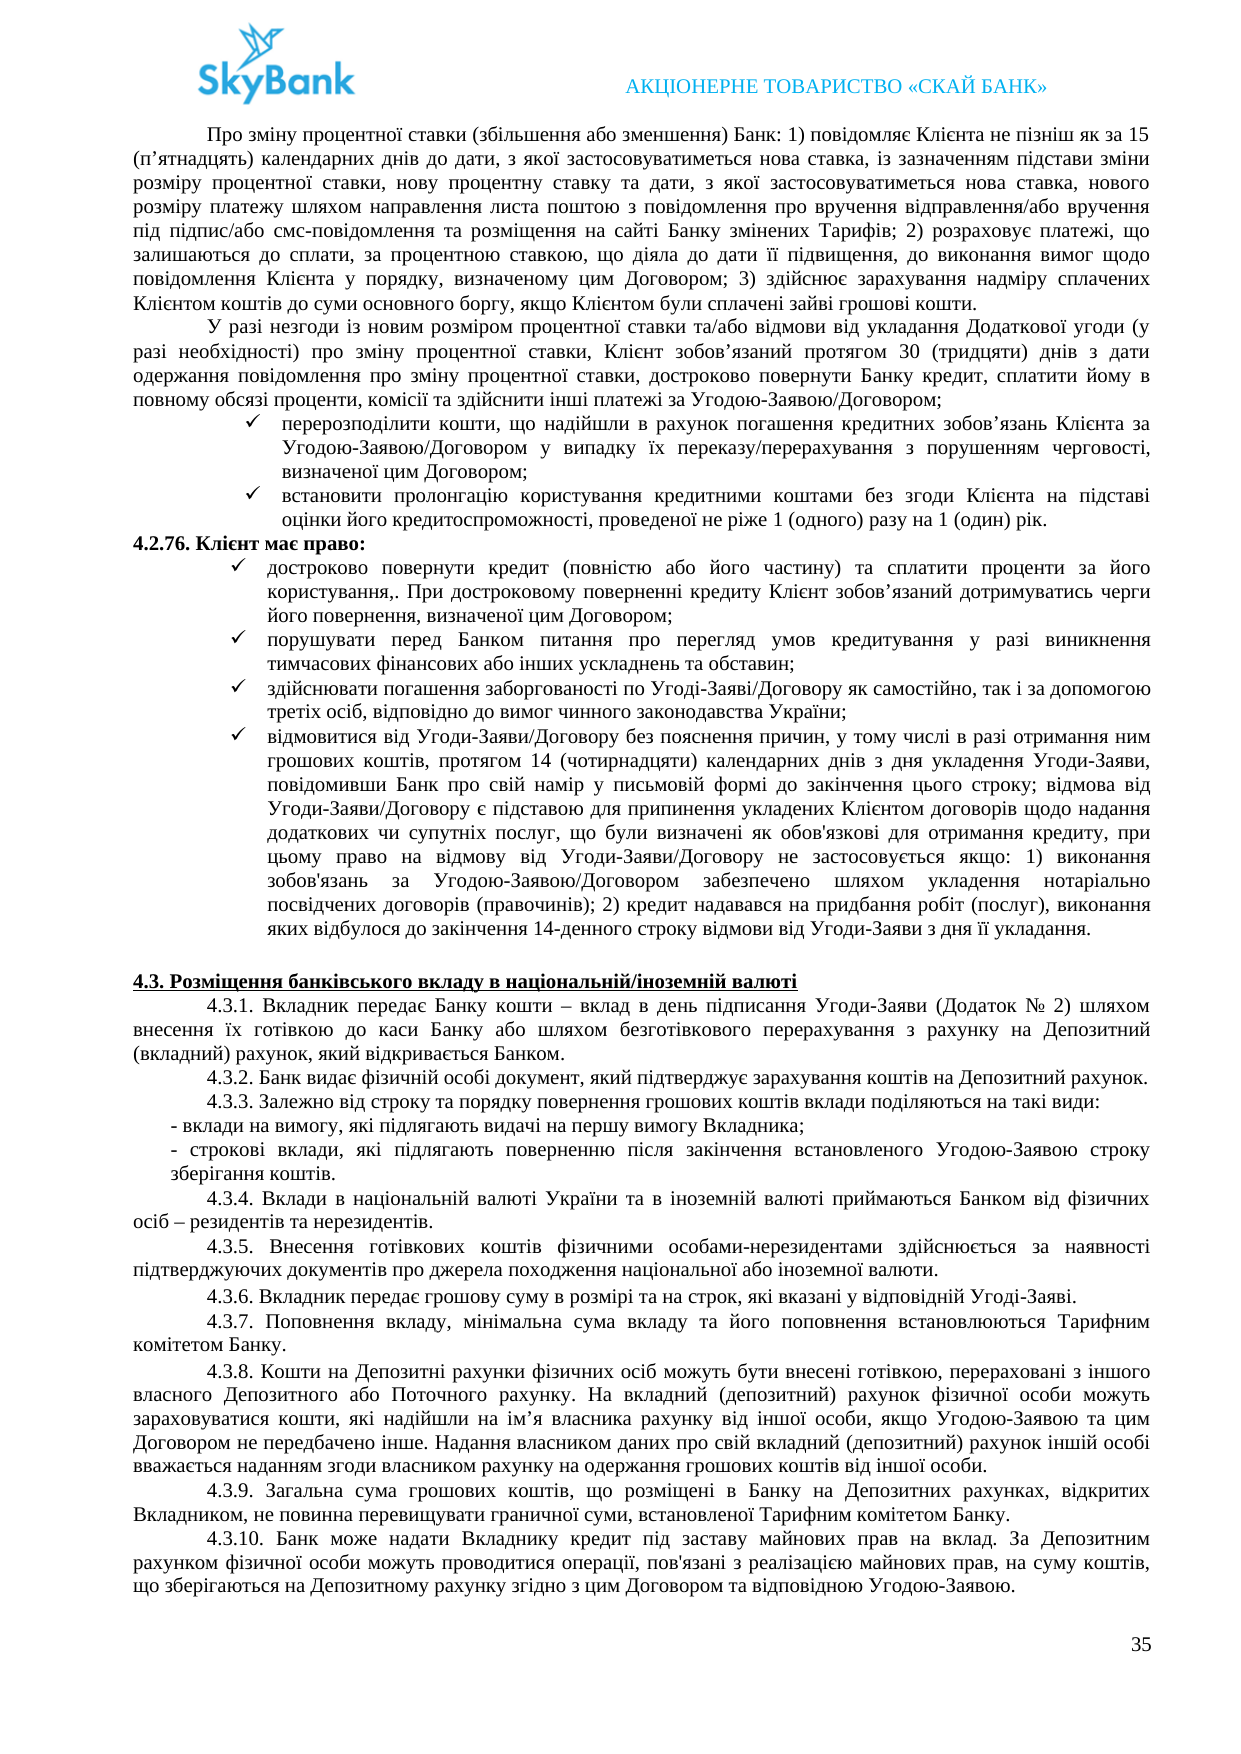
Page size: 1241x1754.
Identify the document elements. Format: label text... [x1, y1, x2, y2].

list порушувати перед Банком питання про перегляд умов кредитування у разi виникнення тимчасових фінансових або інших ускладнень та обставин; [229, 627, 1152, 675]
text 4.3.5. Внесення готівкових коштів фізичними особами-нерезидентами здійснюється за наявності підтверджуючих документів про джерела походження національної або іноземної валюти. [133, 1234, 1152, 1281]
picture [947, 82, 954, 91]
text - вклади на вимогу, які підлягають видачі на першу вимогу Вкладника; [170, 1113, 1152, 1137]
text 4.2.76. Клієнт має право: [133, 531, 1152, 555]
text 4.3.6. Вкладник передає грошову суму в розмірі та на строк, які вказані у відповідній Угоді-Заяві. [133, 1285, 1152, 1308]
text - строкові вклади, які підлягають поверненню після закінчення встановленого Угодою-Заявою строку зберігання коштів. [170, 1137, 1152, 1185]
picture [178, 12, 385, 117]
text Про зміну процентної ставки (збільшення або зменшення) Банк: 1) повідомляє Клієнта не пізніш як за 15 (п’ятнадцять) календарних днів до дати, з якої застосовуватиметься нова ставка, із зазначенням підстави зміни розміру процентної ставки, нову процентну ставку та дати, з якої застосовуватиметься нова ставка, нового розміру платежу шляхом направлення листа поштою з повідомлення про вручення відправлення/або вручення під підпис/або смс-повідомлення та розміщення на сайті Банку змінених Тарифів; 2) розраховує платежі, що залишаються до сплати, за процентною ставкою, що діяла до дати її підвищення, до виконання вимог щодо повідомлення Клієнта у порядку, визначеному цим Договором; 3) здійснює зарахування надміру сплачених Клієнтом коштів до суми основного боргу, якщо Клієнтом були сплачені зайві грошові кошти. [133, 122, 1152, 314]
text 4.3.4. Вклади в національній валюті України та в іноземній валюті приймаються Банком від фізичних осіб – резидентів та нерезидентів. [133, 1187, 1152, 1233]
list перерозподілити кошти, що надійшли в рахунок погашення кредитних зобов’язань Клієнта за Угодою-Заявою/Договором у випадку їх переказу/перерахування з порушенням черговості, визначеної цим Договором; [244, 411, 1152, 483]
text 4.3.3. Залежно від строку та порядку повернення грошових коштів вклади поділяються на такі види: [133, 1089, 1152, 1113]
list здійснювати погашення заборгованості по Угоді-Заяві/Договору як самостійно, так і за допомогою третіх осіб, відповідно до вимог чинного законодавства України; [229, 675, 1152, 723]
list відмовитися від Угоди-Заяви/Договору без пояснення причин, у тому числі в разі отримання ним грошових коштів, протягом 14 (чотирнадцяти) календарних днів з дня укладення Угоди-Заяви, повідомивши Банк про свій намір у письмовій формі до закінчення цього строку; відмова від Угоди-Заяви/Договору є підставою для припинення укладених Клієнтом договорів щодо надання додаткових чи супутніх послуг, що були визначені як обов'язкові для отримання кредиту, при цьому право на відмову від Угоди-Заяви/Договору не застосовується якщо: 1) виконання зобов'язань за Угодою-Заявою/Договором забезпечено шляхом укладення нотаріально посвідчених договорів (правочинів); 2) кредит надавався на придбання робіт (послуг), виконання яких відбулося до закінчення 14-денного строку відмови від Угоди-Заяви з дня її укладання. [229, 723, 1152, 940]
list достроково повернути кредит (повністю або його частину) та сплатити проценти за його користування,. При достроковому поверненні кредиту Клієнт зобов’язаний дотримуватись черги його повернення, визначеної цим Договором; [229, 555, 1152, 627]
text 4.3.8. Кошти на Депозитні рахунки фізичних осіб можуть бути внесені готівкою, перераховані з іншого власного Депозитного або Поточного рахунку. На вкладний (депозитний) рахунок фізичної особи можуть зараховуватися кошти, які надійшли на ім’я власника рахунку від іншої особи, якщо Угодою-Заявою та цим Договором не передбачено інше. Надання власником даних про свій вкладний (депозитний) рахунок іншій особі вважається наданням згоди власником рахунку на одержання грошових коштів від іншої особи. [133, 1359, 1152, 1477]
picture [860, 79, 866, 91]
text 4.3. Розміщення банківського вкладу в національній/іноземній валюті [133, 969, 1152, 993]
text 4.3.1. Вкладник передає Банку кошти – вклад в день підписання Угоди-Заяви (Додаток № 2) шляхом внесення їх готівкою до каси Банку або шляхом безготівкового перерахування з рахунку на Депозитний (вкладний) рахунок, який відкривається Банком. [133, 993, 1152, 1065]
picture [996, 82, 1001, 90]
text 4.3.2. Банк видає фізичній особі документ, який підтверджує зарахування коштів на Депозитний рахунок. [133, 1065, 1152, 1089]
text 4.3.10. Банк може надати Вкладнику кредит під заставу майнових прав на вклад. За Депозитним рахунком фізичної особи можуть проводитися операції, пов'язані з реалізацією майнових прав, на суму коштів, що зберігаються на Депозитному рахунку згідно з цим Договором та відповідною Угодою-Заявою. [133, 1527, 1152, 1597]
list встановити пролонгацію користування кредитними коштами без згоди Клієнта на підставі оцінки його кредитоспроможності, проведеної не ріже 1 (одного) разу на 1 (один) рік. [244, 483, 1152, 531]
text У разі незгоди із новим розміром процентної ставки та/або відмови від укладання Додаткової угоди (у разі необхідності) про зміну процентної ставки, Клієнт зобов’язаний протягом 30 (тридцяти) днів з дати одержання повідомлення про зміну процентної ставки, достроково повернути Банку кредит, сплатити йому в повному обсязі проценти, комісії та здійснити інші платежі за Угодою-Заявою/Договором; [133, 314, 1152, 411]
text 4.3.9. Загальна сума грошових коштів, що розміщені в Банку на Депозитних рахунках, відкритих Вкладником, не повинна перевищувати граничної суми, встановленої Тарифним комітетом Банку. [133, 1479, 1152, 1526]
text 4.3.7. Поповнення вкладу, мінімальна сума вкладу та його поповнення встановлюються Тарифним комітетом Банку. [133, 1310, 1152, 1356]
